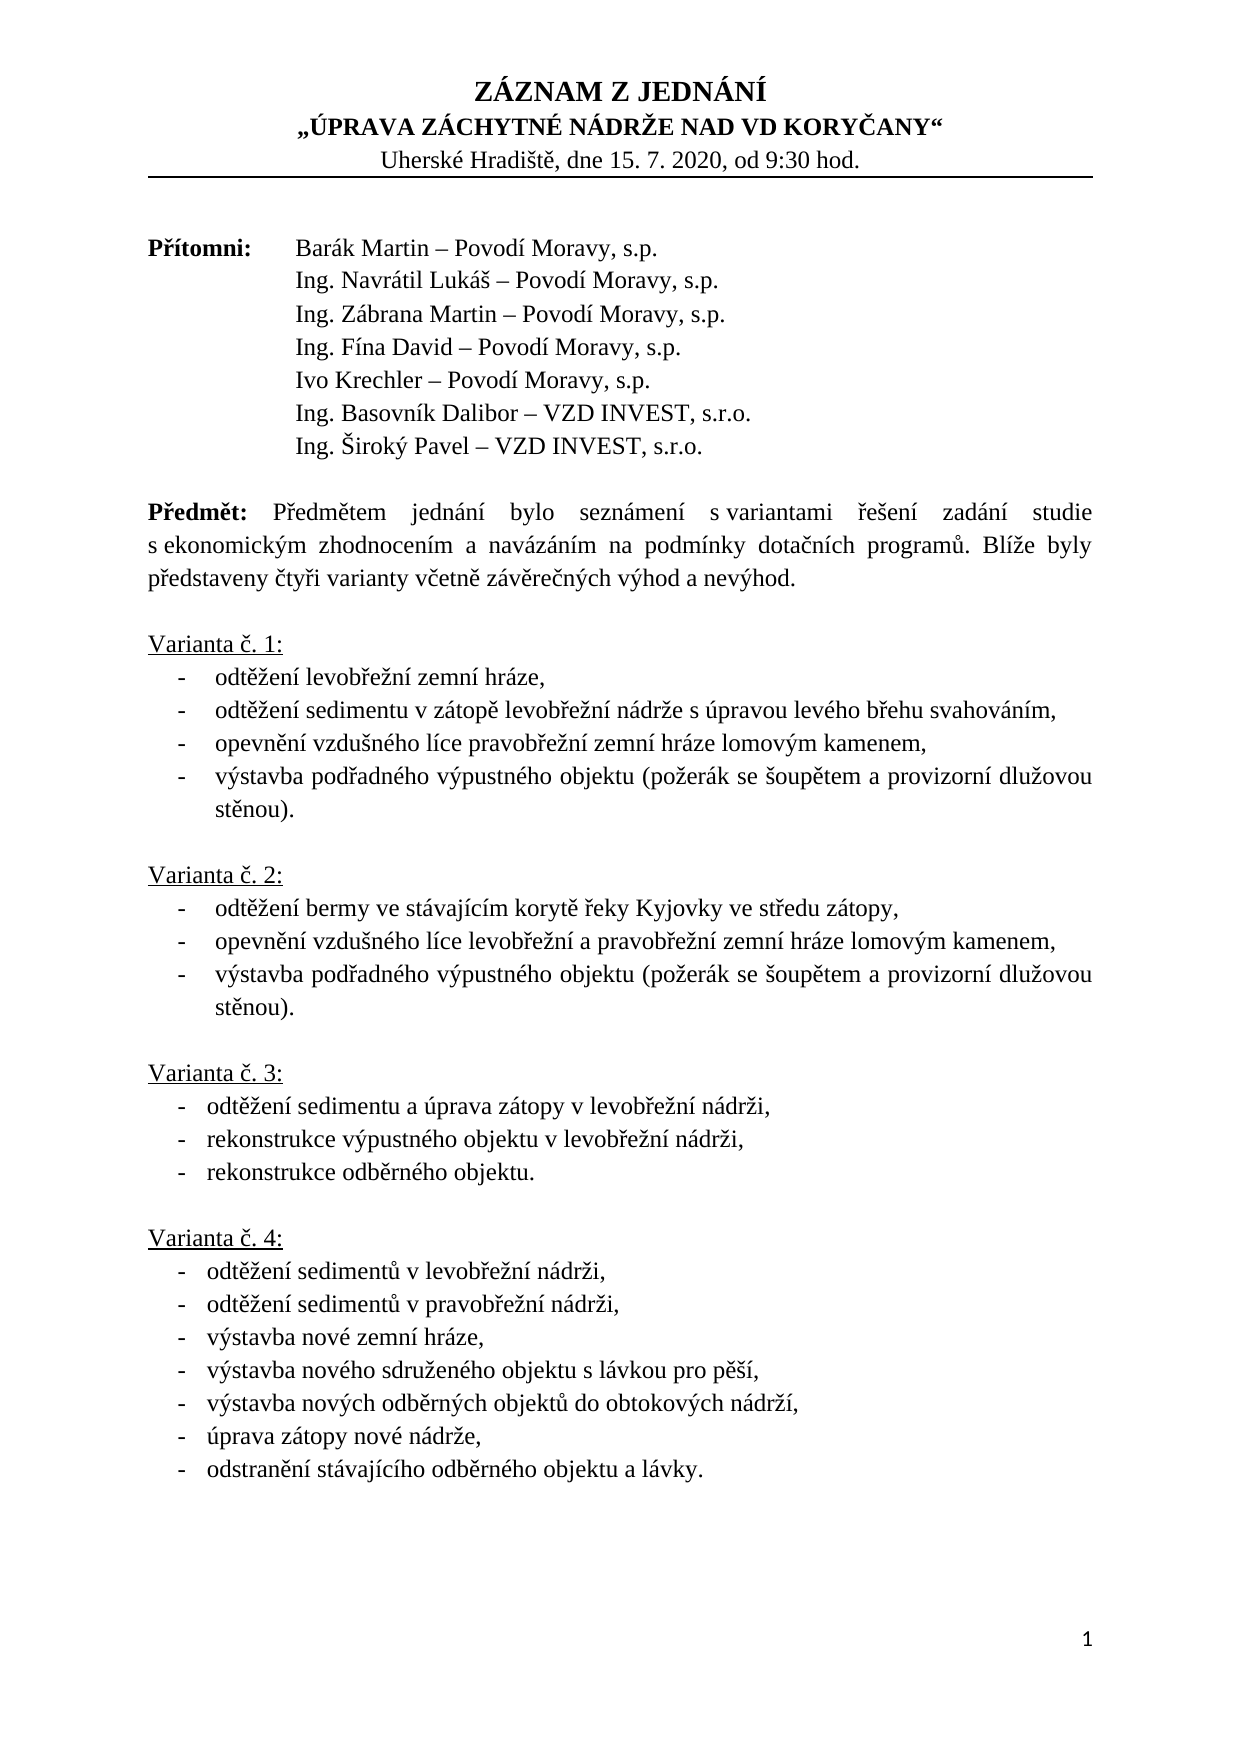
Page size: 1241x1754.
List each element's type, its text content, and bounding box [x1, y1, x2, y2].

list odtěžení sedimentu v zátopě levobřežní nádrže s úpravou levého břehu svahováním, [177, 695, 1093, 724]
list opevnění vzdušného líce pravobřežní zemní hráze lomovým kamenem, [177, 728, 1093, 757]
list odtěžení bermy ve stávajícím korytě řeky Kyjovky ve středu zátopy, [177, 893, 1093, 922]
text Varianta č. 4: [148, 1223, 1093, 1252]
list výstavba podřadného výpustného objektu (požerák se šoupětem a provizorní dlužovou stěnou). [177, 959, 1093, 1021]
text Ing. Fína David – Povodí Moravy, s.p. [221, 332, 1093, 360]
text Varianta č. 1: [148, 629, 1093, 658]
list opevnění vzdušného líce levobřežní a pravobřežní zemní hráze lomovým kamenem, [177, 926, 1093, 955]
text - úprava zátopy nové nádrže, [177, 1421, 1093, 1450]
text Varianta č. 2: [148, 860, 1093, 889]
list odtěžení levobřežní zemní hráze, [177, 662, 1093, 691]
text - výstavba nové zemní hráze, [177, 1322, 1093, 1351]
text Ing. Široký Pavel – VZD INVEST, s.r.o. [221, 431, 1093, 459]
text - odstranění stávajícího odběrného objektu a lávky. [177, 1454, 1093, 1483]
text Ing. Basovník Dalibor – VZD INVEST, s.r.o. [221, 398, 1093, 426]
text Ing. Navrátil Lukáš – Povodí Moravy, s.p. [221, 266, 1093, 294]
text - odtěžení sedimentu a úprava zátopy v levobřežní nádrži, [177, 1091, 1093, 1120]
text - výstavba nových odběrných objektů do obtokových nádrží, [177, 1388, 1093, 1417]
text Varianta č. 3: [148, 1058, 1093, 1087]
list výstavba podřadného výpustného objektu (požerák se šoupětem a provizorní dlužovou stěnou). [177, 761, 1093, 823]
text - výstavba nového sdruženého objektu s lávkou pro pěší, [177, 1355, 1093, 1384]
text Ing. Zábrana Martin – Povodí Moravy, s.p. [221, 299, 1093, 327]
text - odtěžení sedimentů v pravobřežní nádrži, [177, 1289, 1093, 1318]
text Předmět: Předmětem jednání bylo seznámení s variantami řešení zadání studie s ekonomickým zhodnocením a navázáním na podmínky dotačních programů. Blíže byly představeny čtyři varianty včetně závěrečných výhod a nevýhod. [148, 497, 1093, 592]
text - odtěžení sedimentů v levobřežní nádrži, [177, 1256, 1093, 1285]
text Přítomni: Barák Martin – Povodí Moravy, s.p. [148, 233, 1093, 261]
text - rekonstrukce výpustného objektu v levobřežní nádrži, [177, 1124, 1093, 1153]
text Ivo Krechler – Povodí Moravy, s.p. [221, 365, 1093, 393]
text - rekonstrukce odběrného objektu. [177, 1157, 1093, 1186]
